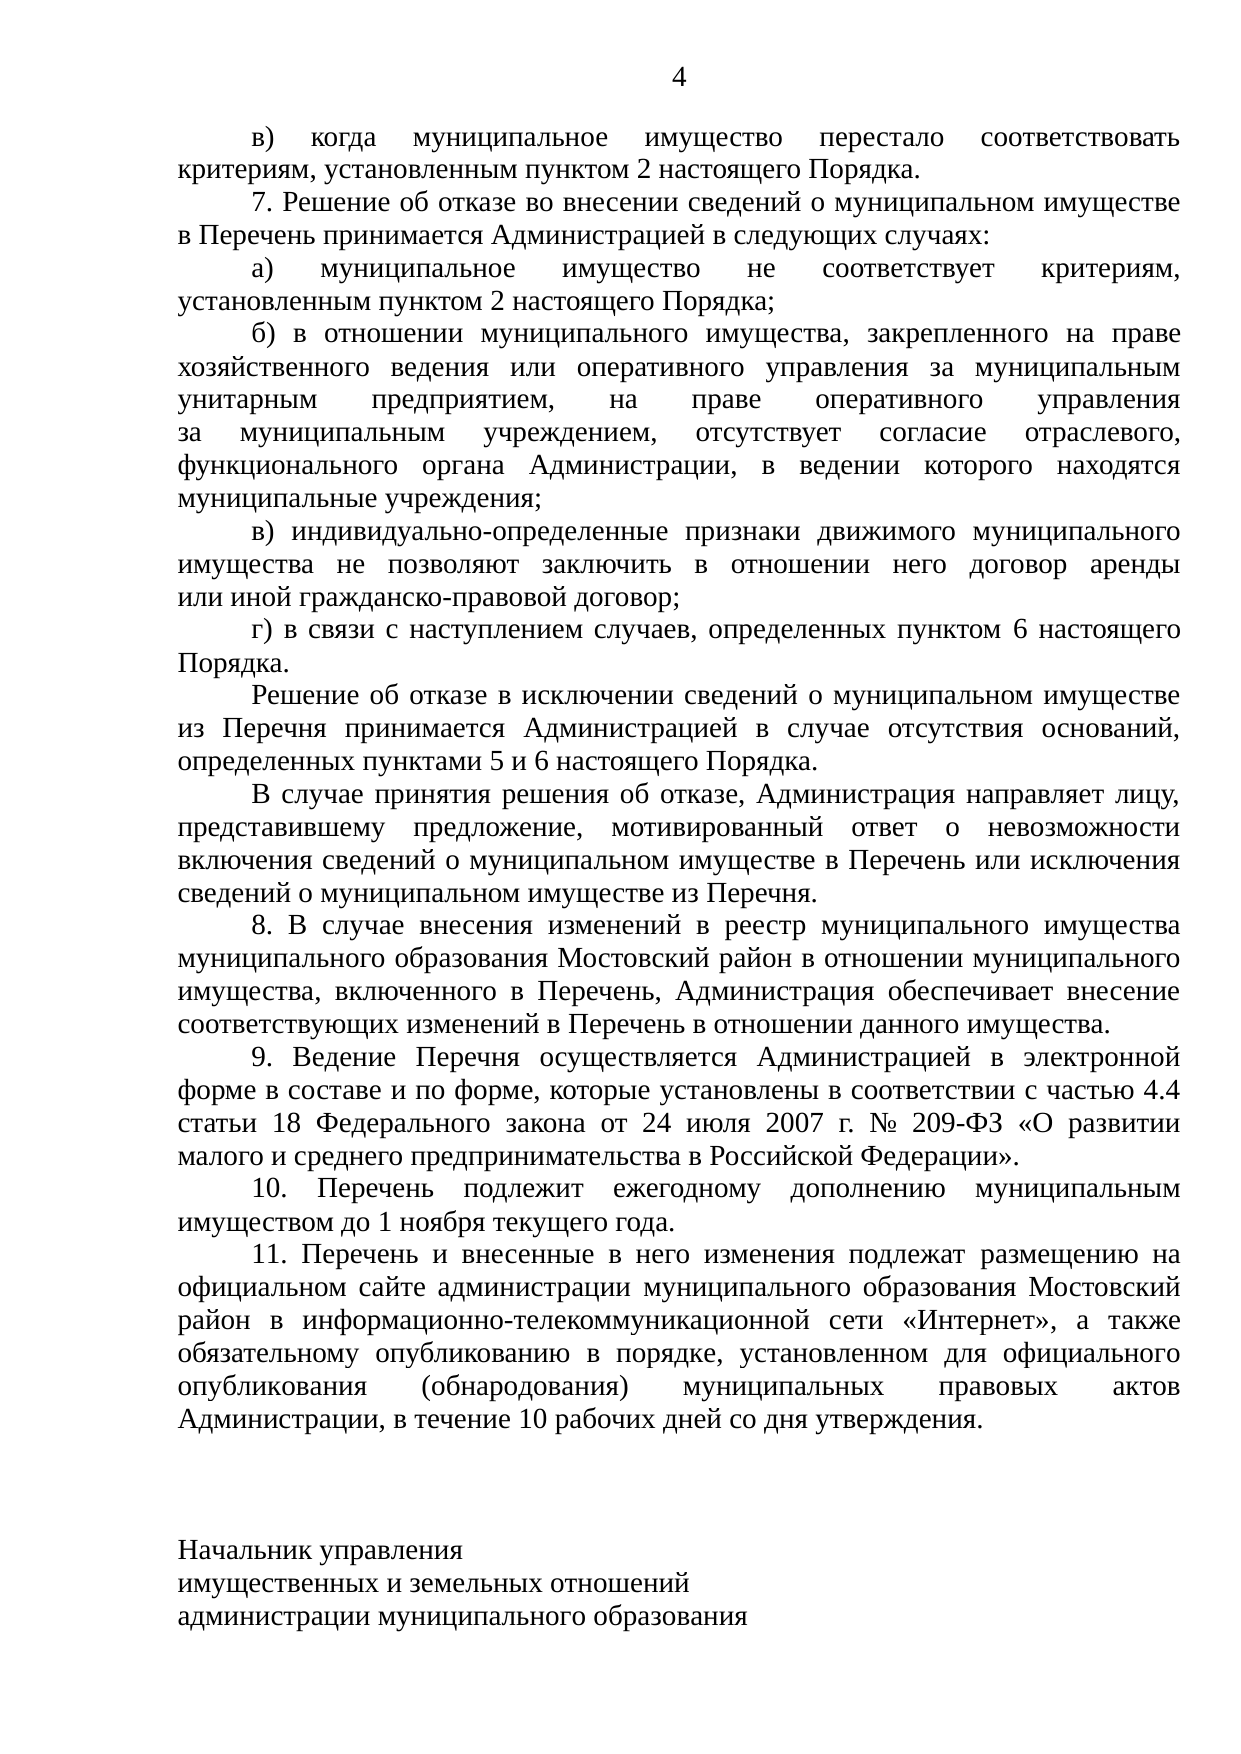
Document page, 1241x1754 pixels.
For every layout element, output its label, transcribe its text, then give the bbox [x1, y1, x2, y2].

text 8. В случае внесения изменений в реестр муниципального имущества муниципального образования Мостовский район в отношении муниципального имущества, включенного в Перечень, Администрация обеспечивает внесение соответствующих изменений в Перечень в отношении данного имущества. [177, 908, 1181, 1040]
text б) в отношении муниципального имущества, закрепленного на праве хозяйственного ведения или оперативного управления за муниципальным унитарным предприятием, на праве оперативного управления за муниципальным учреждением, отсутствует согласие отраслевого, функционального органа Администрации, в ведении которого находятся муниципальные учреждения; [177, 316, 1181, 514]
text а) муниципальное имущество не соответствует критериям, установленным пунктом 2 настоящего Порядка; [177, 251, 1181, 316]
text 10. Перечень подлежит ежегодному дополнению муниципальным имуществом до 1 ноября текущего года. [177, 1172, 1181, 1237]
text в) когда муниципальное имущество перестало соответствовать критериям, установленным пунктом 2 настоящего Порядка. [177, 121, 1181, 185]
text в) индивидуально-определенные признаки движимого муниципального имущества не позволяют заключить в отношении него договор аренды или иной гражданско-правовой договор; [177, 514, 1181, 612]
text г) в связи с наступлением случаев, определенных пунктом 6 настоящего Порядка. [177, 612, 1181, 678]
text имущественных и земельных отношений [177, 1566, 1181, 1599]
text Начальник управления [177, 1533, 1181, 1566]
text В случае принятия решения об отказе, Администрация направляет лицу, представившему предложение, мотивированный ответ о невозможности включения сведений о муниципальном имуществе в Перечень или исключения сведений о муниципальном имуществе из Перечня. [177, 777, 1181, 908]
text Решение об отказе в исключении сведений о муниципальном имуществе из Перечня принимается Администрацией в случае отсутствия оснований, определенных пунктами 5 и 6 настоящего Порядка. [177, 678, 1181, 777]
text 7. Решение об отказе во внесении сведений о муниципальном имуществе в Перечень принимается Администрацией в следующих случаях: [177, 185, 1181, 251]
text 11. Перечень и внесенные в него изменения подлежат размещению на официальном сайте администрации муниципального образования Мостовский район в информационно-телекоммуникационной сети «Интернет», а также обязательному опубликованию в порядке, установленном для официального опубликования (обнародования) муниципальных правовых актов Администрации, в течение 10 рабочих дней со дня утверждения. [177, 1237, 1181, 1368]
text администрации муниципального образования [177, 1599, 1181, 1632]
text 11. Перечень и внесенные в него изменения подлежат размещению на официальном сайте администрации муниципального образования Мостовский район в информационно-телекоммуникационной сети «Интернет», а также обязательному опубликованию в порядке, установленном для официального опубликования (обнародования) муниципальных правовых актов Администрации, в течение 10 рабочих дней со дня утверждения. [393, 1402, 1181, 1435]
text 9. Ведение Перечня осуществляется Администрацией в электронной форме в составе и по форме, которые установлены в соответствии с частью 4.4 статьи 18 Федерального закона от 24 июля 2007 г. № 209-ФЗ «О развитии малого и среднего предпринимательства в Российской Федерации». [177, 1040, 1181, 1172]
